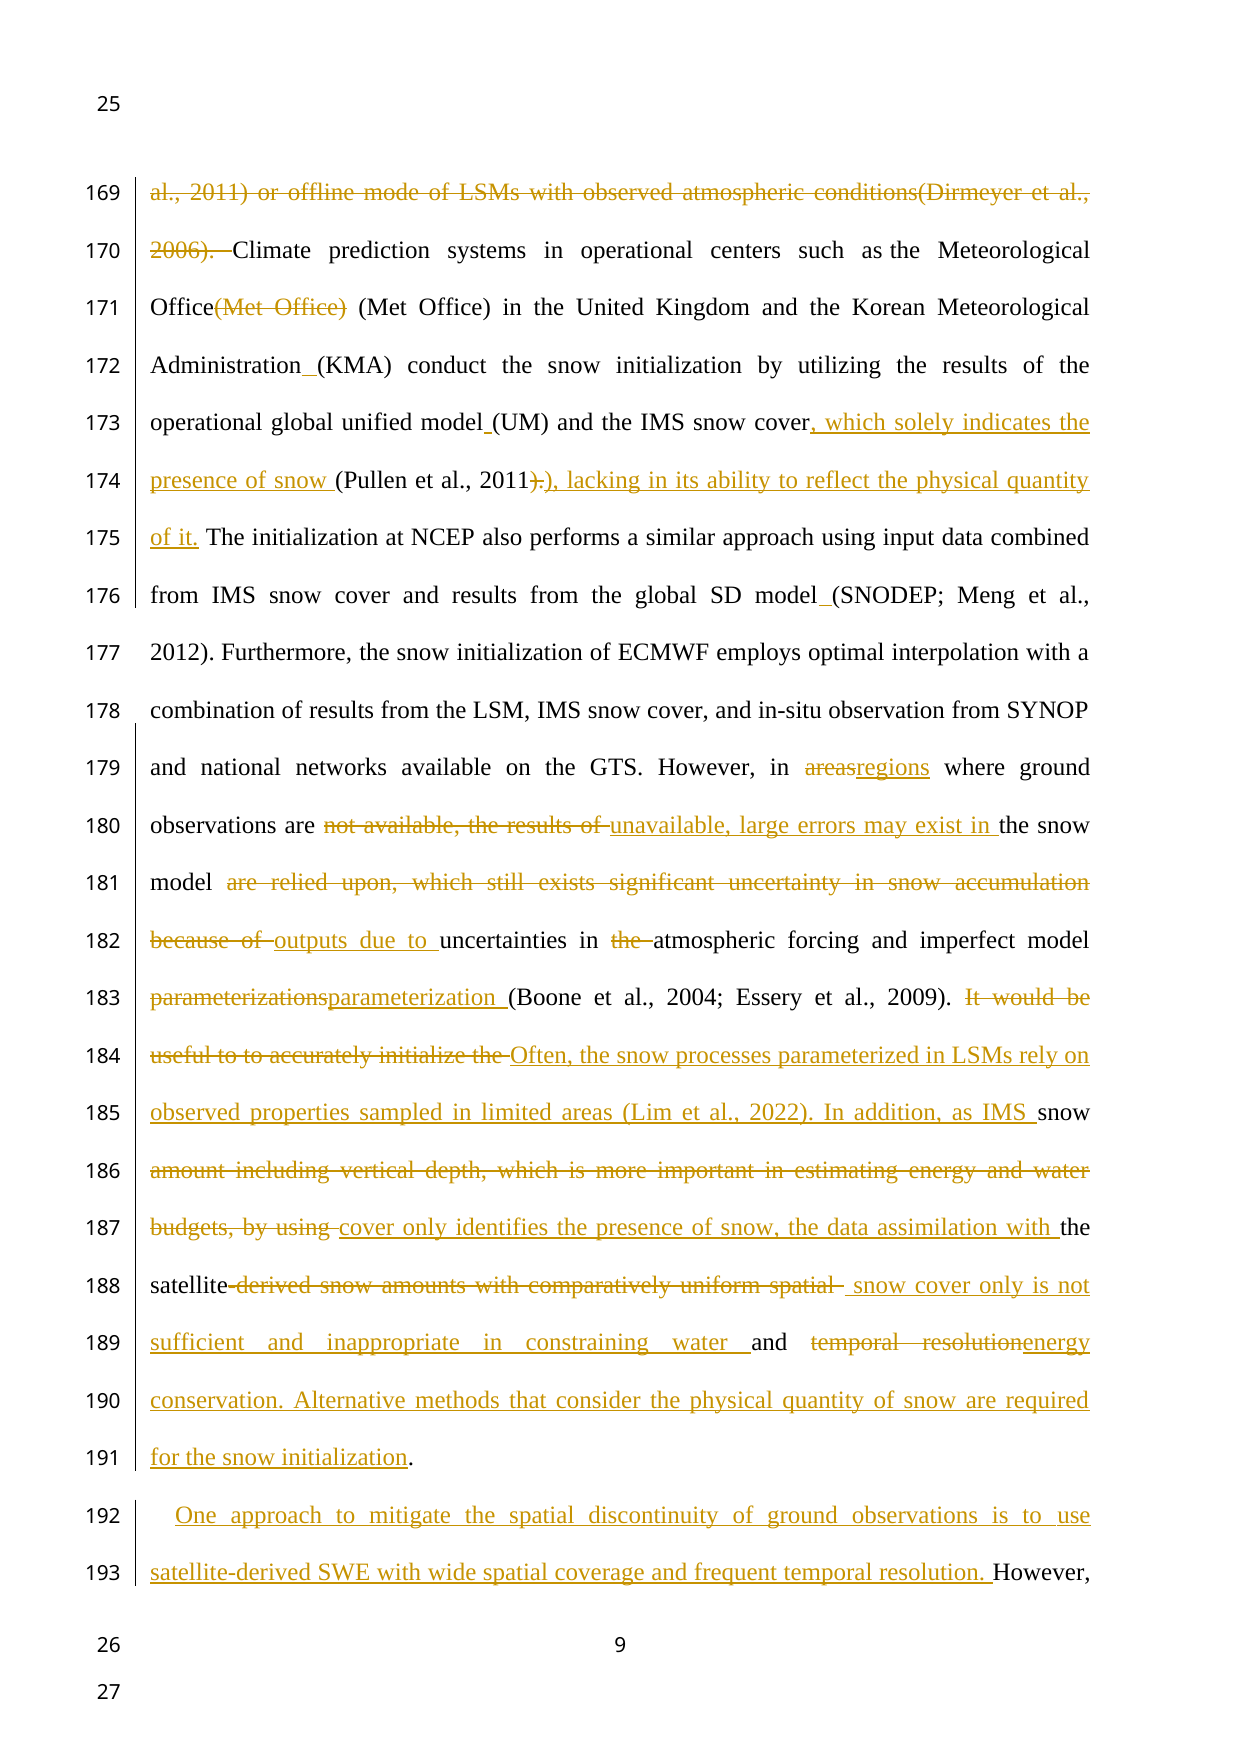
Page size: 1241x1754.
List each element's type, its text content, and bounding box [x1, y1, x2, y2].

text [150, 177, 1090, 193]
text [150, 194, 1090, 1170]
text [150, 1500, 1090, 1586]
